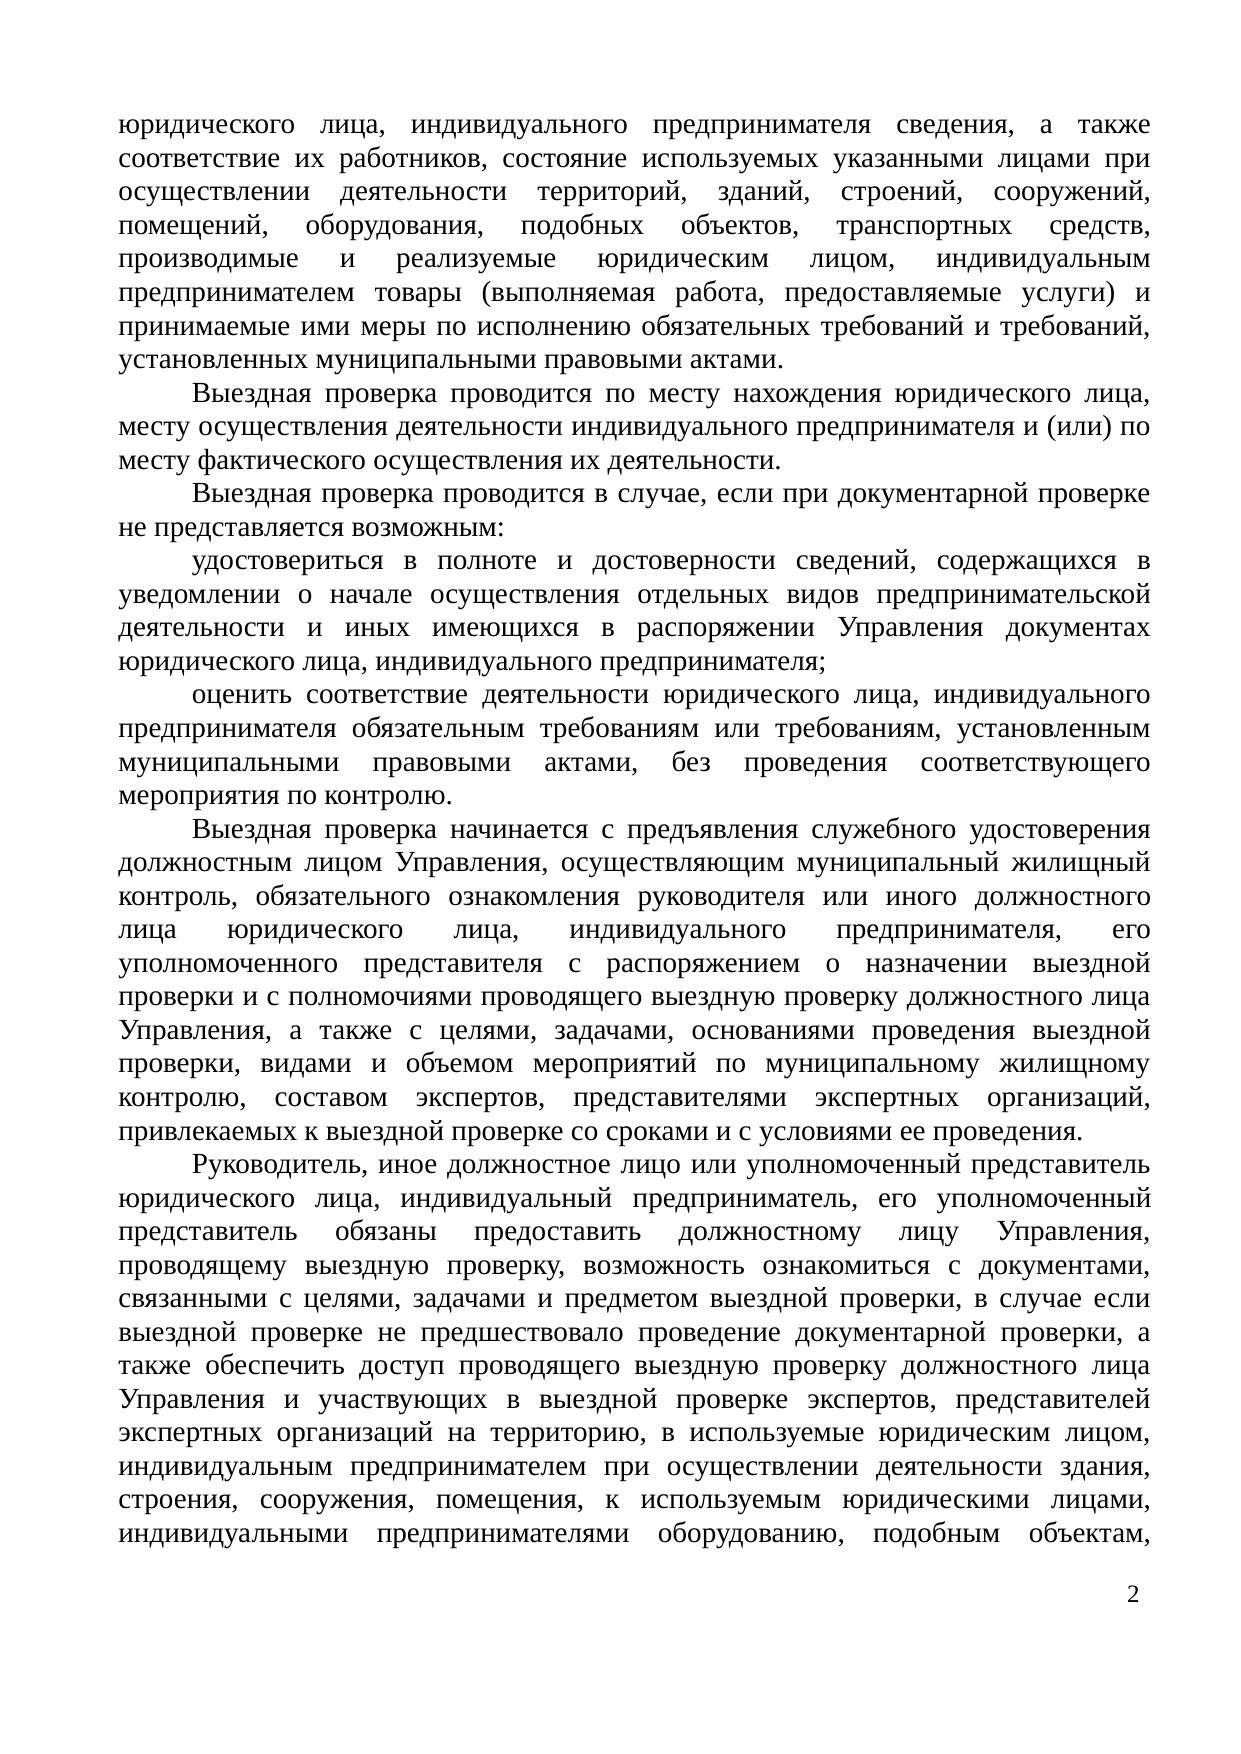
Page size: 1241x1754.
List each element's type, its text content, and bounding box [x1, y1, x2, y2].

text Выездная проверка проводится в случае, если при документарной проверке не представляется возможным: [118, 475, 1152, 542]
text удостовериться в полноте и достоверности сведений, содержащихся в уведомлении о начале осуществления отдельных видов предпринимательской деятельности и иных имеющихся в распоряжении Управления документах юридического лица, индивидуального предпринимателя; [118, 542, 1152, 677]
text оценить соответствие деятельности юридического лица, индивидуального предпринимателя обязательным требованиям или требованиям, установленным муниципальными правовыми актами, без проведения соответствующего мероприятия по контролю. [118, 677, 1152, 811]
text Выездная проверка начинается с предъявления служебного удостоверения должностным лицом Управления, осуществляющим муниципальный жилищный контроль, обязательного ознакомления руководителя или иного должностного лица юридического лица, индивидуального предпринимателя, его уполномоченного представителя с распоряжением о назначении выездной проверки и с полномочиями проводящего выездную проверку должностного лица Управления, а также с целями, задачами, основаниями проведения выездной проверки, видами и объемом мероприятий по муниципальному жилищному контролю, составом экспертов, представителями экспертных организаций, привлекаемых к выездной проверке со сроками и с условиями ее проведения. [118, 811, 1152, 1146]
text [118, 106, 1152, 375]
text Выездная проверка проводится по месту нахождения юридического лица, месту осуществления деятельности индивидуального предпринимателя и (или) по месту фактического осуществления их деятельности. [118, 375, 1152, 475]
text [118, 1146, 1152, 1549]
